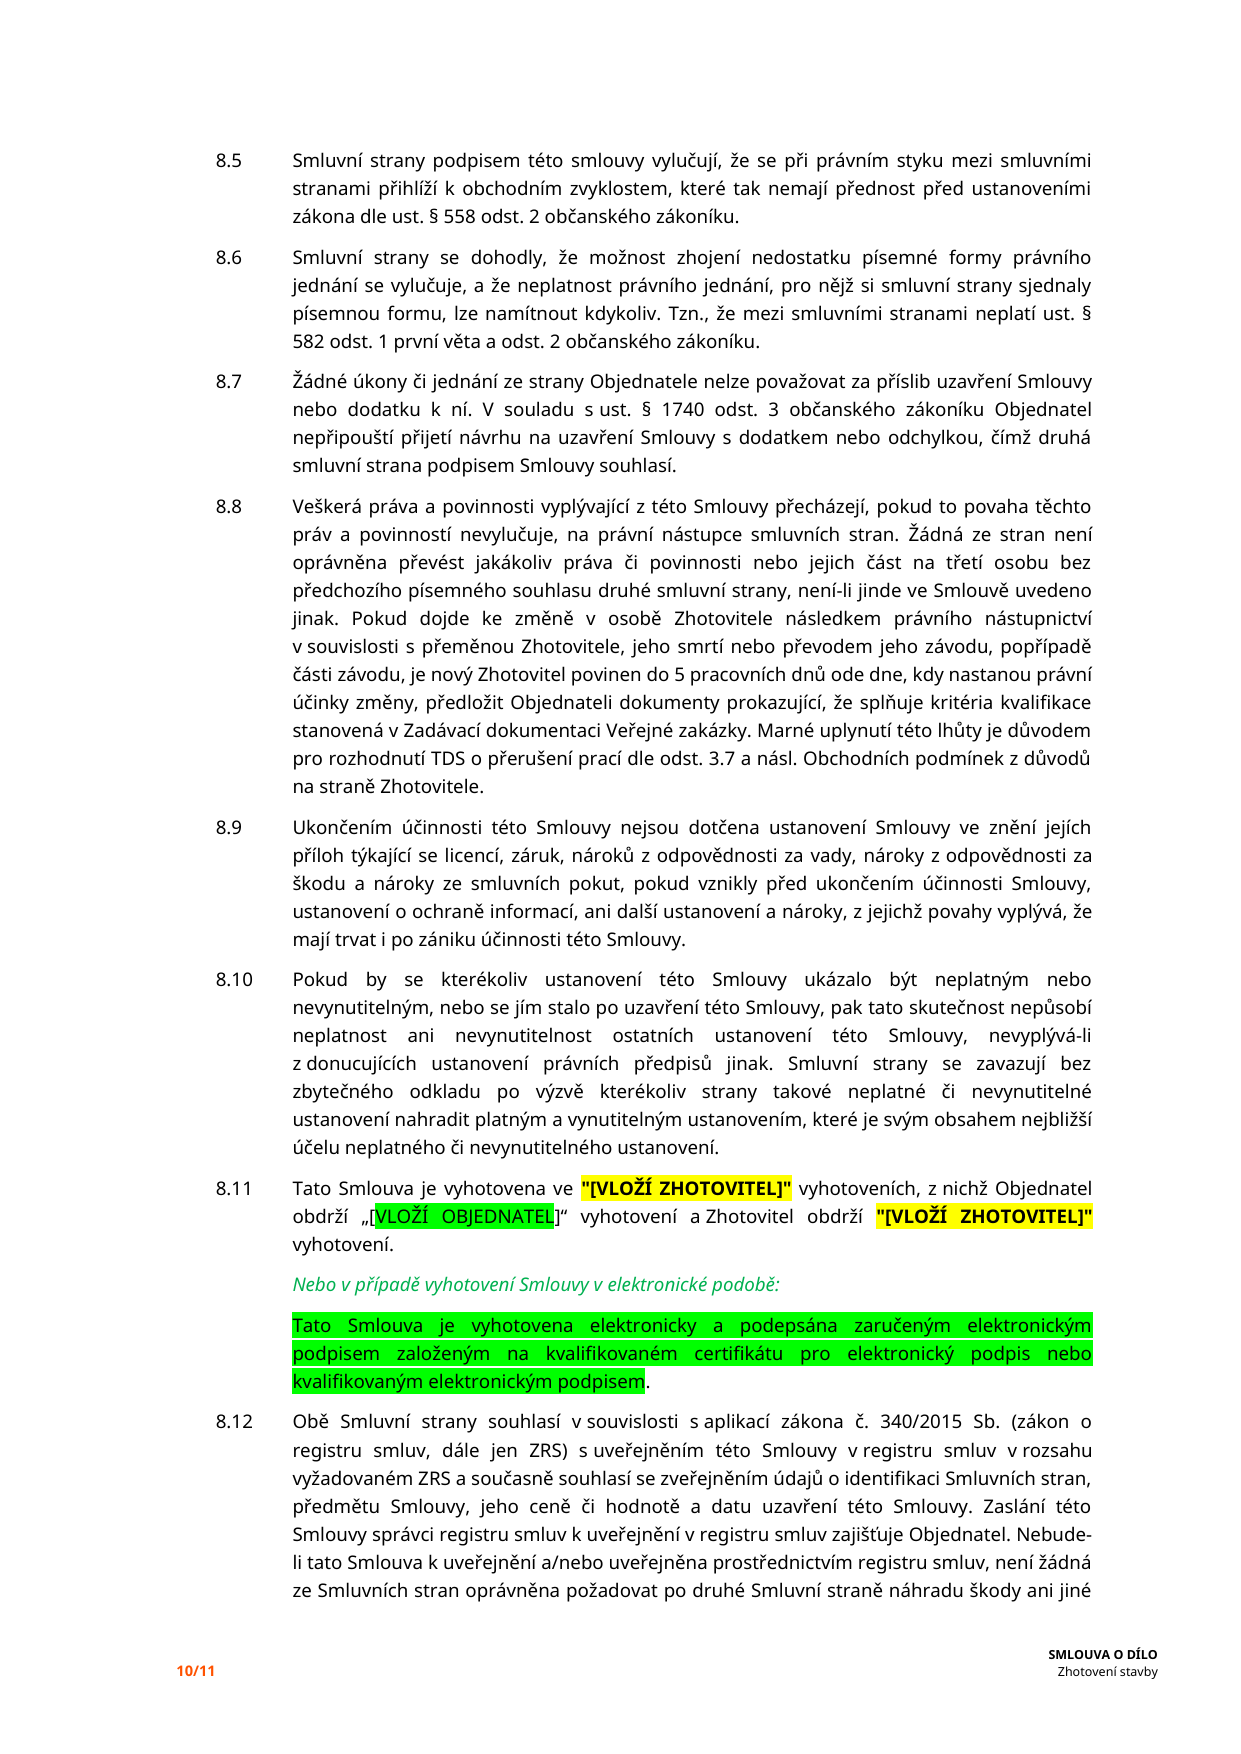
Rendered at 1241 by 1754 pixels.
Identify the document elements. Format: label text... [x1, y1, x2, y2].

text Ukončením účinnosti této Smlouvy nejsou dotčena ustanovení Smlouvy ve znění jejích příloh týkající se licencí, záruk, nároků z odpovědnosti za vady, nároky z odpovědnosti za škodu a nároky ze smluvních pokut, pokud vznikly před ukončením účinnosti Smlouvy, ustanovení o ochraně informací, ani další ustanovení a nároky, z jejichž povahy vyplývá, že mají trvat i po zániku účinnosti této Smlouvy. [216, 814, 1093, 952]
text Veškerá práva a povinnosti vyplývající z této Smlouvy přecházejí, pokud to povaha těchto práv a povinností nevylučuje, na právní nástupce smluvních stran. Žádná ze stran není oprávněna převést jakákoliv práva či povinnosti nebo jejich část na třetí osobu bez předchozího písemného souhlasu druhé smluvní strany, není-li jinde ve Smlouvě uvedeno jinak. Pokud dojde ke změně v osobě Zhotovitele následkem právního nástupnictví v souvislosti s přeměnou Zhotovitele, jeho smrtí nebo převodem jeho závodu, popřípadě části závodu, je nový Zhotovitel povinen do 5 pracovních dnů ode dne, kdy nastanou právní účinky změny, předložit Objednateli dokumenty prokazující, že splňuje kritéria kvalifikace stanovená v Zadávací dokumentaci Veřejné zakázky. Marné uplynutí této lhůty je důvodem pro rozhodnutí TDS o přerušení prací dle odst. 3.7 a násl. Obchodních podmínek z důvodů na straně Zhotovitele. [216, 493, 1093, 799]
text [216, 1409, 1093, 1602]
text Žádné úkony či jednání ze strany Objednatele nelze považovat za příslib uzavření Smlouvy nebo dodatku k ní. V souladu s ust. § 1740 odst. 3 občanského zákoníku Objednatel nepřipouští přijetí návrhu na uzavření Smlouvy s dodatkem nebo odchylkou, čímž druhá smluvní strana podpisem Smlouvy souhlasí. [216, 369, 1093, 478]
text Tato Smlouva je vyhotovena ve "[VLOŽÍ ZHOTOVITEL]" vyhotoveních, z nichž Objednatel obdrží „[VLOŽÍ OBJEDNATEL]“ vyhotovení a Zhotovitel obdrží "[VLOŽÍ ZHOTOVITEL]" vyhotovení. [216, 1175, 1093, 1257]
list Nebo v případě vyhotovení Smlouvy v elektronické podobě: [292, 1272, 1093, 1297]
text Pokud by se kterékoliv ustanovení této Smlouvy ukázalo být neplatným nebo nevynutitelným, nebo se jím stalo po uzavření této Smlouvy, pak tato skutečnost nepůsobí neplatnost ani nevynutitelnost ostatních ustanovení této Smlouvy, nevyplývá-li z donucujících ustanovení právních předpisů jinak. Smluvní strany se zavazují bez zbytečného odkladu po výzvě kterékoliv strany takové neplatné či nevynutitelné ustanovení nahradit platným a vynutitelným ustanovením, které je svým obsahem nejbližší účelu neplatného či nevynutitelného ustanovení. [216, 967, 1093, 1160]
text Smluvní strany podpisem této smlouvy vylučují, že se při právním styku mezi smluvními stranami přihlíží k obchodním zvyklostem, které tak nemají přednost před ustanoveními zákona dle ust. § 558 odst. 2 občanského zákoníku. [216, 147, 1093, 229]
text Smluvní strany se dohodly, že možnost zhojení nedostatku písemné formy právního jednání se vylučuje, a že neplatnost právního jednání, pro nějž si smluvní strany sjednaly písemnou formu, lze namítnout kdykoliv. Tzn., že mezi smluvními stranami neplatí ust. § 582 odst. 1 první věta a odst. 2 občanského zákoníku. [216, 244, 1093, 354]
list Tato Smlouva je vyhotovena elektronicky a podepsána zaručeným elektronickým podpisem založeným na kvalifikovaném certifikátu pro elektronický podpis nebo kvalifikovaným elektronickým podpisem. [292, 1366, 1093, 1394]
